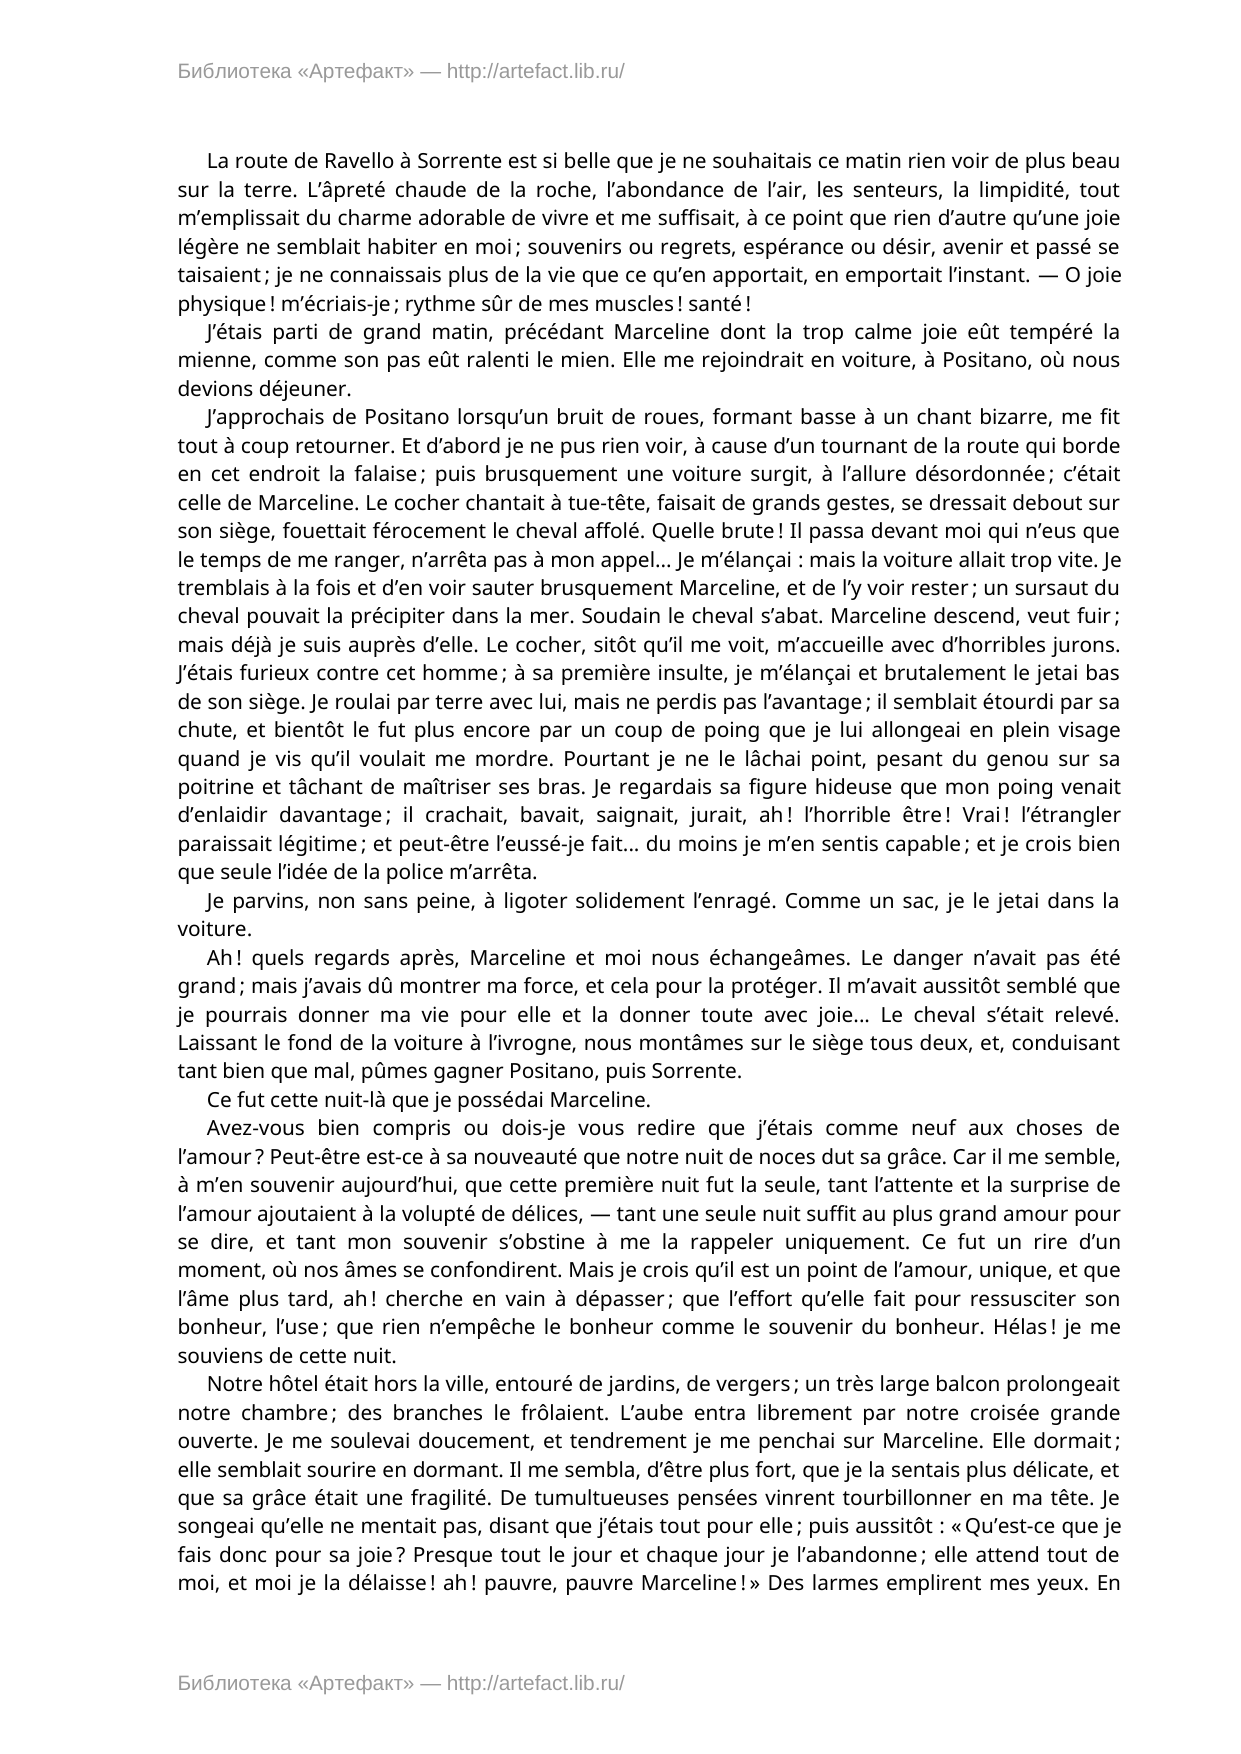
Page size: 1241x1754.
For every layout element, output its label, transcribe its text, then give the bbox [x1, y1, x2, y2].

text J’approchais de Positano lorsqu’un bruit de roues, formant basse à un chant bizarre, me fit tout à coup retourner. Et d’abord je ne pus rien voir, à cause d’un tournant de la route qui borde en cet endroit la falaise ; puis brusquement une voiture surgit, à l’allure désordonnée ; c’était celle de Marceline. Le cocher chantait à tue-tête, faisait de grands gestes, se dressait debout sur son siège, fouettait férocement le cheval affolé. Quelle brute ! Il passa devant moi qui n’eus que le temps de me ranger, n’arrêta pas à mon appel... Je m’élançai : mais la voiture allait trop vite. Je tremblais à la fois et d’en voir sauter brusquement Marceline, et de l’y voir rester ; un sursaut du cheval pouvait la précipiter dans la mer. Soudain le cheval s’abat. Marceline descend, veut fuir ; mais déjà je suis auprès d’elle. Le cocher, sitôt qu’il me voit, m’accueille avec d’horribles jurons. J’étais furieux contre cet homme ; à sa première insulte, je m’élançai et brutalement le jetai bas de son siège. Je roulai par terre avec lui, mais ne perdis pas l’avantage ; il semblait étourdi par sa chute, et bientôt le fut plus encore par un coup de poing que je lui allongeai en plein visage quand je vis qu’il voulait me mordre. Pourtant je ne le lâchai point, pesant du genou sur sa poitrine et tâchant de maîtriser ses bras. Je regardais sa figure hideuse que mon poing venait d’enlaidir davantage ; il crachait, bavait, saignait, jurait, ah ! l’horrible être ! Vrai ! l’étrangler paraissait légitime ; et peut-être l’eussé-je fait... du moins je m’en sentis capable ; et je crois bien que seule l’idée de la police m’arrêta. [177, 402, 1122, 886]
text La route de Ravello à Sorrente est si belle que je ne souhaitais ce matin rien voir de plus beau sur la terre. L’âpreté chaude de la roche, l’abondance de l’air, les senteurs, la limpidité, tout m’emplissait du charme adorable de vivre et me suffisait, à ce point que rien d’autre qu’une joie légère ne semblait habiter en moi ; souvenirs ou regrets, espérance ou désir, avenir et passé se taisaient ; je ne connaissais plus de la vie que ce qu’en apportait, en emportait l’instant. — O joie physique ! m’écriais-je ; rythme sûr de mes muscles ! santé ! [177, 147, 1122, 317]
text Ah ! quels regards après, Marceline et moi nous échangeâmes. Le danger n’avait pas été grand ; mais j’avais dû montrer ma force, et cela pour la protéger. Il m’avait aussitôt semblé que je pourrais donner ma vie pour elle et la donner toute avec joie... Le cheval s’était relevé. Laissant le fond de la voiture à l’ivrogne, nous montâmes sur le siège tous deux, et, conduisant tant bien que mal, pûmes gagner Positano, puis Sorrente. [177, 943, 1122, 1085]
text Je parvins, non sans peine, à ligoter solidement l’enragé. Comme un sac, je le jetai dans la voiture. [177, 886, 1122, 943]
text Ce fut cette nuit-là que je possédai Marceline. [177, 1085, 1122, 1113]
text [177, 1369, 1122, 1597]
text J’étais parti de grand matin, précédant Marceline dont la trop calme joie eût tempéré la mienne, comme son pas eût ralenti le mien. Elle me rejoindrait en voiture, à Positano, où nous devions déjeuner. [177, 317, 1122, 402]
text Avez-vous bien compris ou dois-je vous redire que j’étais comme neuf aux choses de l’amour ? Peut-être est-ce à sa nouveauté que notre nuit de noces dut sa grâce. Car il me semble, à m’en souvenir aujourd’hui, que cette première nuit fut la seule, tant l’attente et la surprise de l’amour ajoutaient à la volupté de délices, — tant une seule nuit suffit au plus grand amour pour se dire, et tant mon souvenir s’obstine à me la rappeler uniquement. Ce fut un rire d’un moment, où nos âmes se confondirent. Mais je crois qu’il est un point de l’amour, unique, et que l’âme plus tard, ah ! cherche en vain à dépasser ; que l’effort qu’elle fait pour ressusciter son bonheur, l’use ; que rien n’empêche le bonheur comme le souvenir du bonheur. Hélas ! je me souviens de cette nuit. [177, 1113, 1122, 1369]
